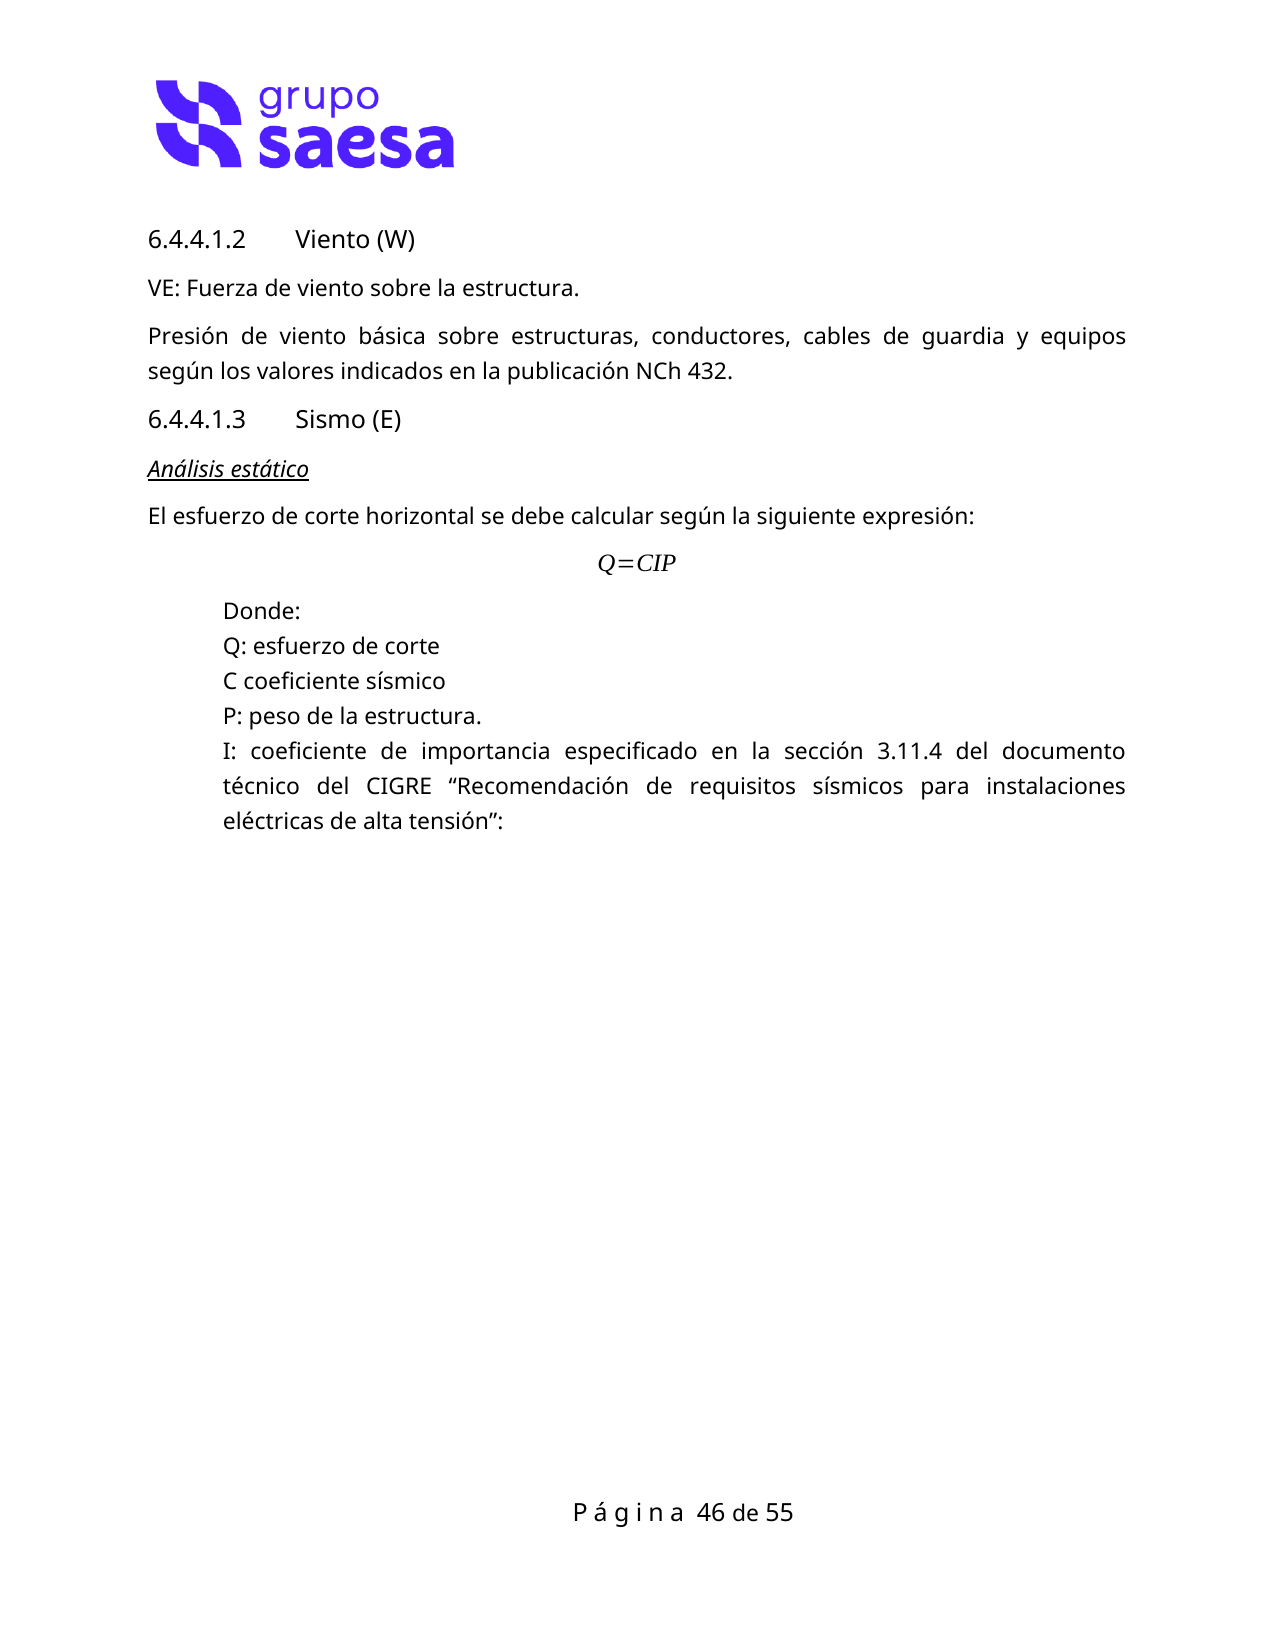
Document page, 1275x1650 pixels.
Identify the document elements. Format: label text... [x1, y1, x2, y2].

subtitle Viento (W) [148, 221, 1127, 256]
text Presión de viento básica sobre estructuras, conductores, cables de guardia y equipos según los valores indicados en la publicación NCh 432. [148, 319, 1127, 386]
list I: coeficiente de importancia especificado en la sección 3.11.4 del documento técnico del CIGRE “Recomendación de requisitos sísmicos para instalaciones eléctricas de alta tensión”: [223, 735, 1127, 836]
text VE: Fuerza de viento sobre la estructura. [148, 272, 1127, 303]
picture [147, 73, 458, 171]
text El esfuerzo de corte horizontal se debe calcular según la siguiente expresión: [148, 500, 1127, 531]
list Q: esfuerzo de corte [223, 630, 1127, 661]
list C coeficiente sísmico [223, 665, 1127, 696]
subtitle Sismo (E) [148, 402, 1127, 436]
list Donde: [223, 595, 1127, 626]
list P: peso de la estructura. [223, 700, 1127, 731]
text Análisis estático [148, 453, 1127, 484]
